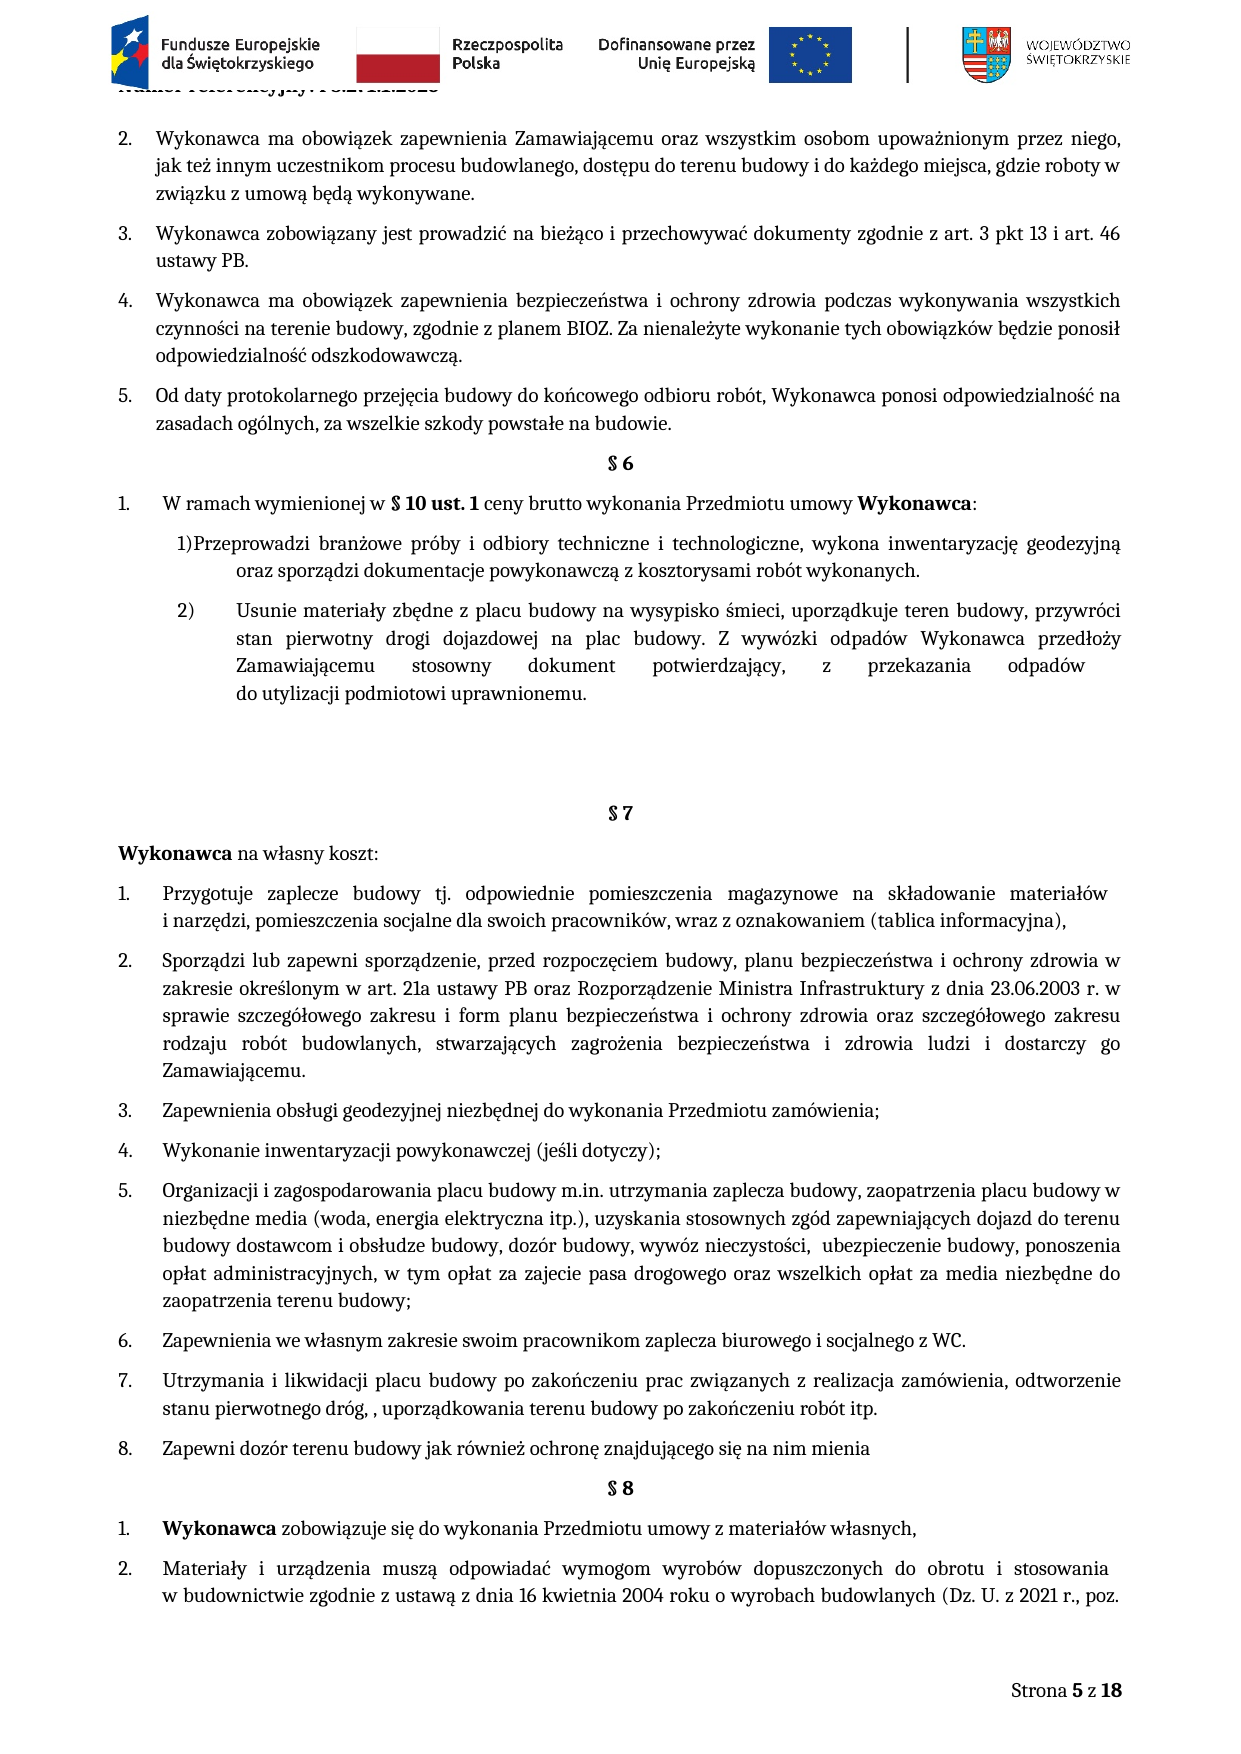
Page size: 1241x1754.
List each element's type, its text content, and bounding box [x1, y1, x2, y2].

list Usunie materiały zbędne z placu budowy na wysypisko śmieci, uporządkuje teren budowy, przywróci stan pierwotny drogi dojazdowej na plac budowy. Z wywózki odpadów Wykonawca przedłoży Zamawiającemu stosowny dokument potwierdzający, z przekazania odpadów do utylizacji podmiotowi uprawnionemu. [177, 599, 1122, 706]
list Wykonawca ma obowiązek zapewnienia bezpieczeństwa i ochrony zdrowia podczas wykonywania wszystkich czynności na terenie budowy, zgodnie z planem BIOZ. Za nienależyte wykonanie tych obowiązków będzie ponosił odpowiedzialność odszkodowawczą. [118, 289, 1122, 368]
text § 8 [118, 1477, 1122, 1501]
list Zapewni dozór terenu budowy jak również ochronę znajdującego się na nim mienia [118, 1437, 1122, 1461]
list Od daty protokolarnego przejęcia budowy do końcowego odbioru robót, Wykonawca ponosi odpowiedzialność na zasadach ogólnych, za wszelkie szkody powstałe na budowie. [118, 384, 1122, 436]
text § 7 [118, 802, 1122, 826]
list Przygotuje zaplecze budowy tj. odpowiednie pomieszczenia magazynowe na składowanie materiałów i narzędzi, pomieszczenia socjalne dla swoich pracowników, wraz z oznakowaniem (tablica informacyjna), [118, 882, 1122, 933]
picture [96, 11, 1139, 89]
text Wykonawca na własny koszt: [118, 842, 1122, 866]
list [118, 1557, 1122, 1608]
list Wykonawca zobowiązany jest prowadzić na bieżąco i przechowywać dokumenty zgodnie z art. 3 pkt 13 i art. 46 ustawy PB. [118, 222, 1122, 273]
list Zapewnienia we własnym zakresie swoim pracownikom zaplecza biurowego i socjalnego z WC. [118, 1329, 1122, 1353]
list Wykonanie inwentaryzacji powykonawczej (jeśli dotyczy); [118, 1139, 1122, 1163]
list W ramach wymienionej w § 10 ust. 1 ceny brutto wykonania Przedmiotu umowy Wykonawca: [118, 492, 1122, 516]
list Organizacji i zagospodarowania placu budowy m.in. utrzymania zaplecza budowy, zaopatrzenia placu budowy w niezbędne media (woda, energia elektryczna itp.), uzyskania stosownych zgód zapewniających dojazd do terenu budowy dostawcom i obsłudze budowy, dozór budowy, wywóz nieczystości, ubezpieczenie budowy, ponoszenia opłat administracyjnych, w tym opłat za zajecie pasa drogowego oraz wszelkich opłat za media niezbędne do zaopatrzenia terenu budowy; [118, 1179, 1122, 1313]
text § 6 [118, 452, 1122, 476]
list Zapewnienia obsługi geodezyjnej niezbędnej do wykonania Przedmiotu zamówienia; [118, 1099, 1122, 1123]
list Wykonawca zobowiązuje się do wykonania Przedmiotu umowy z materiałów własnych, [118, 1517, 1122, 1541]
list Przeprowadzi branżowe próby i odbiory techniczne i technologiczne, wykona inwentaryzację geodezyjną oraz sporządzi dokumentacje powykonawczą z kosztorysami robót wykonanych. [177, 532, 1122, 583]
list Wykonawca ma obowiązek zapewnienia Zamawiającemu oraz wszystkim osobom upoważnionym przez niego, jak też innym uczestnikom procesu budowlanego, dostępu do terenu budowy i do każdego miejsca, gdzie roboty w związku z umową będą wykonywane. [118, 127, 1122, 206]
list Utrzymania i likwidacji placu budowy po zakończeniu prac związanych z realizacja zamówienia, odtworzenie stanu pierwotnego dróg, , uporządkowania terenu budowy po zakończeniu robót itp. [118, 1369, 1122, 1421]
list Sporządzi lub zapewni sporządzenie, przed rozpoczęciem budowy, planu bezpieczeństwa i ochrony zdrowia w zakresie określonym w art. 21a ustawy PB oraz Rozporządzenie Ministra Infrastruktury z dnia 23.06.2003 r. w sprawie szczegółowego zakresu i form planu bezpieczeństwa i ochrony zdrowia oraz szczegółowego zakresu rodzaju robót budowlanych, stwarzających zagrożenia bezpieczeństwa i zdrowia ludzi i dostarczy go Zamawiającemu. [118, 949, 1122, 1083]
